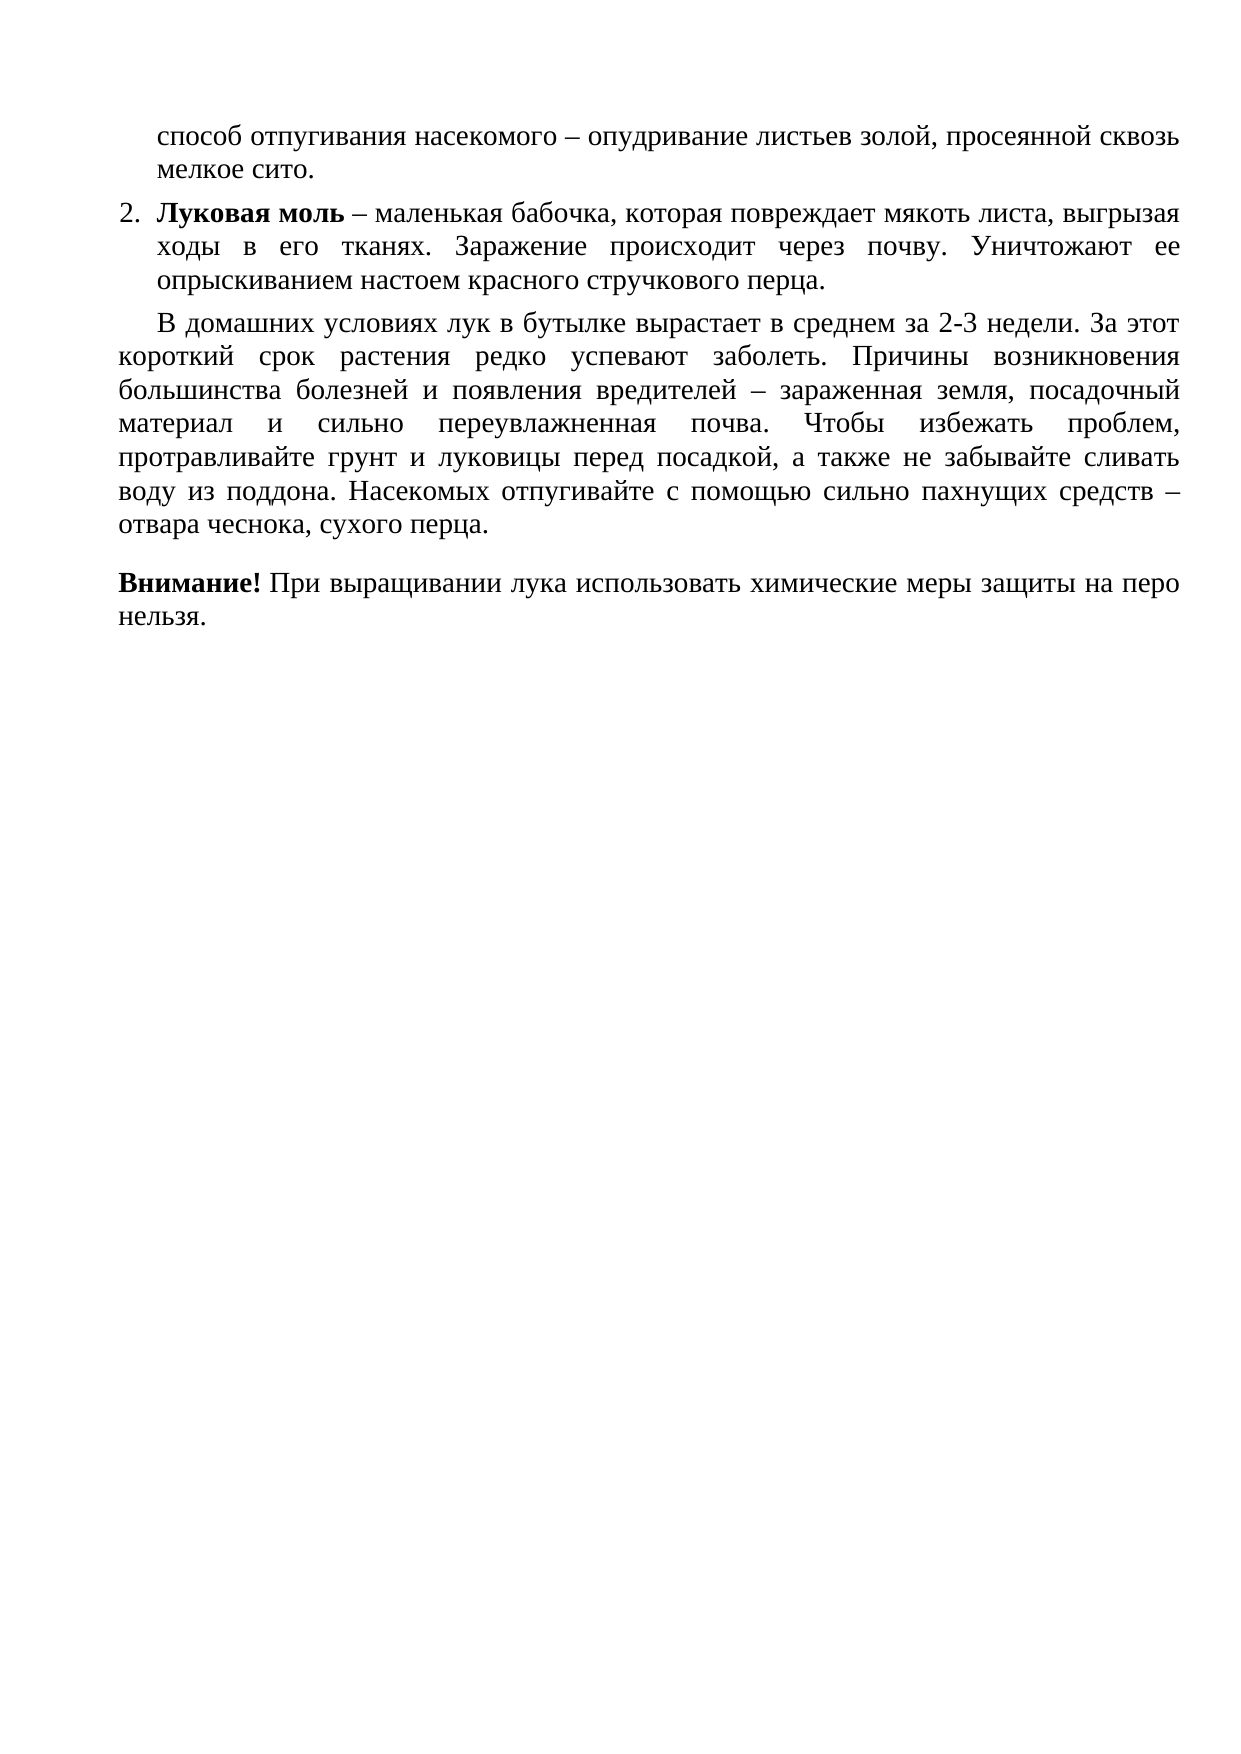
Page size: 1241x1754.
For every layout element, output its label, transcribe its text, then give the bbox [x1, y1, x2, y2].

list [119, 118, 1181, 185]
text В домашних условиях лук в бутылке вырастает в среднем за 2-3 недели. За этот короткий срок растения редко успевают заболеть. Причины возникновения большинства болезней и появления вредителей – зараженная земля, посадочный материал и сильно переувлажненная почва. Чтобы избежать проблем, протравливайте грунт и луковицы перед посадкой, а также не забывайте сливать воду из поддона. Насекомых отпугивайте с помощью сильно пахнущих средств – отвара чеснока, сухого перца. [118, 305, 1181, 540]
list Луковая моль – маленькая бабочка, которая повреждает мякоть листа, выгрызая ходы в его тканях. Заражение происходит через почву. Уничтожают ее опрыскиванием настоем красного стручкового перца. [119, 195, 1181, 295]
text Внимание! При выращивании лука использовать химические меры защиты на перо нельзя. [118, 565, 1181, 632]
